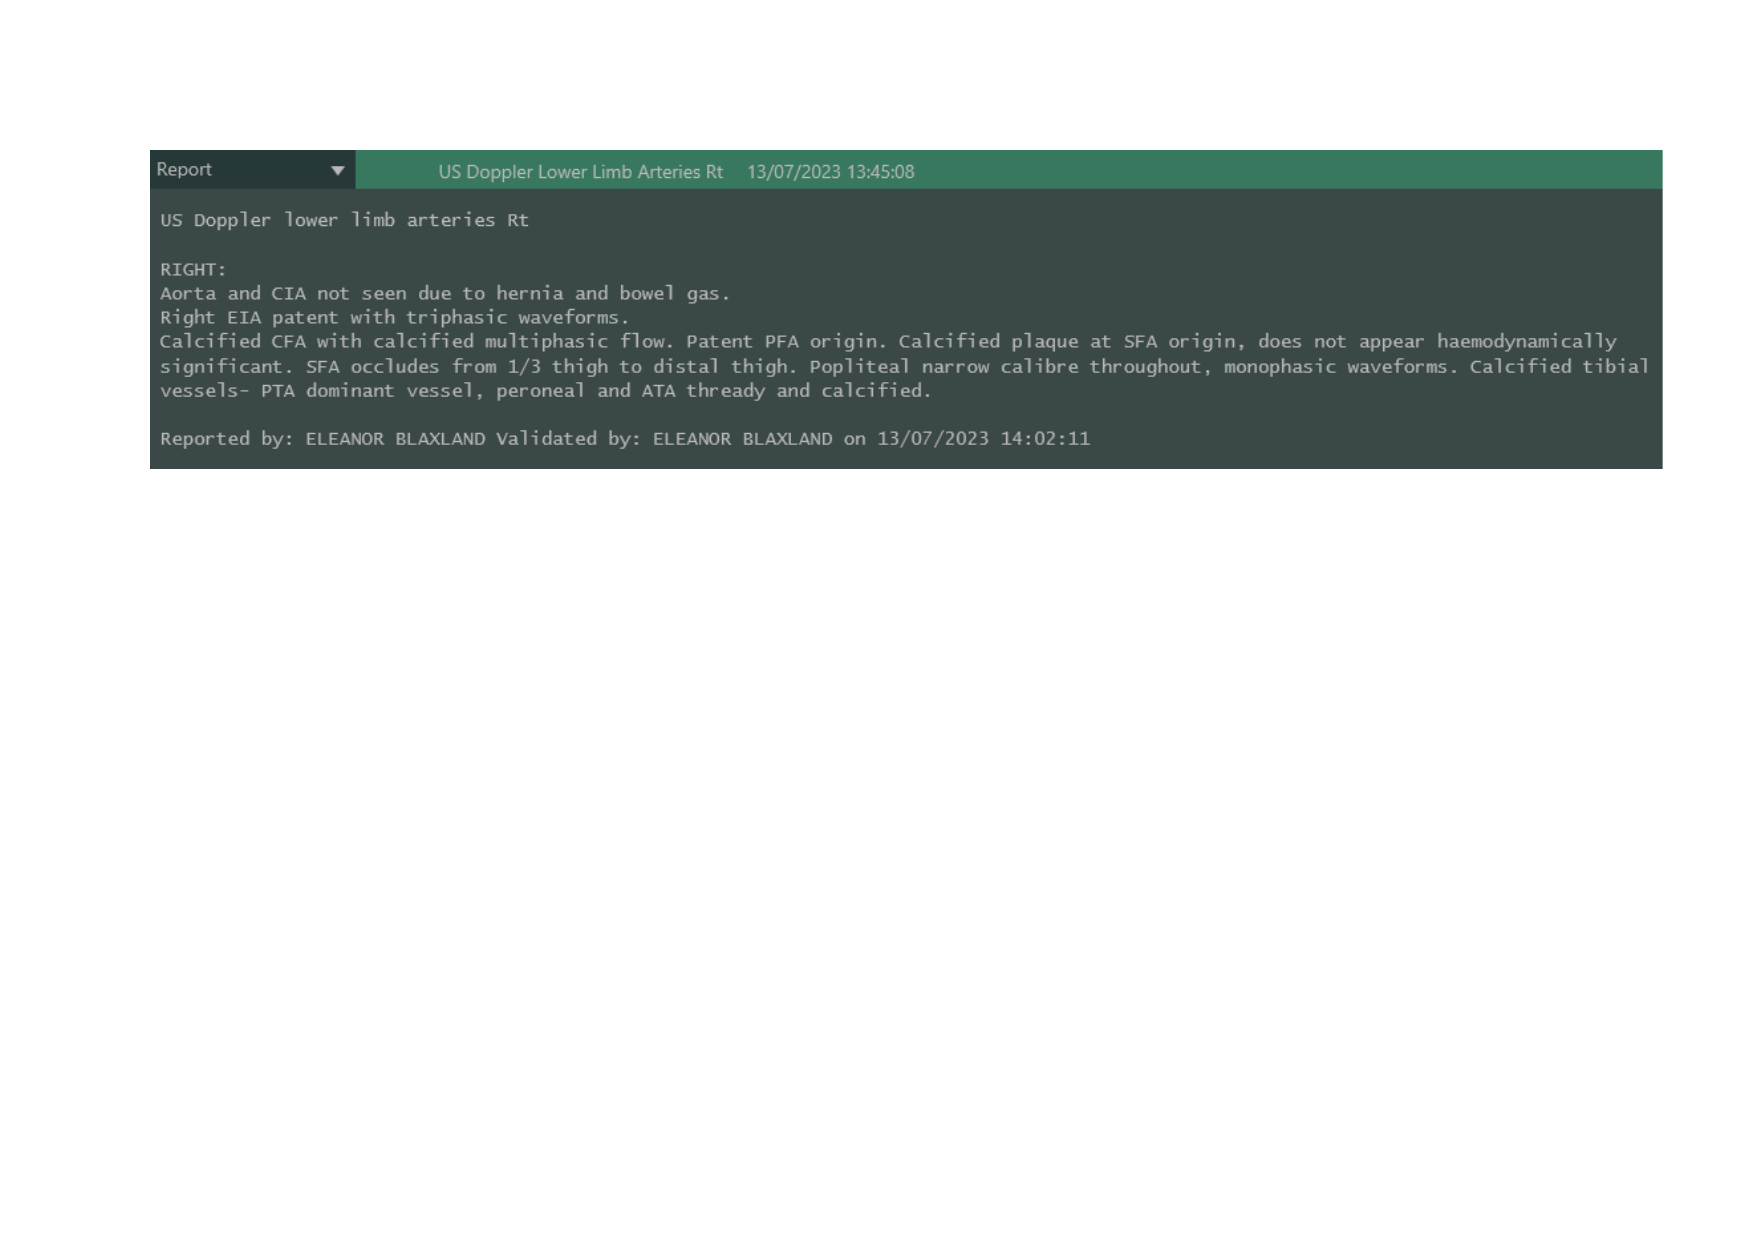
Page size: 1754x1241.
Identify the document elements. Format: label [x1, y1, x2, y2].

picture [150, 150, 1663, 469]
